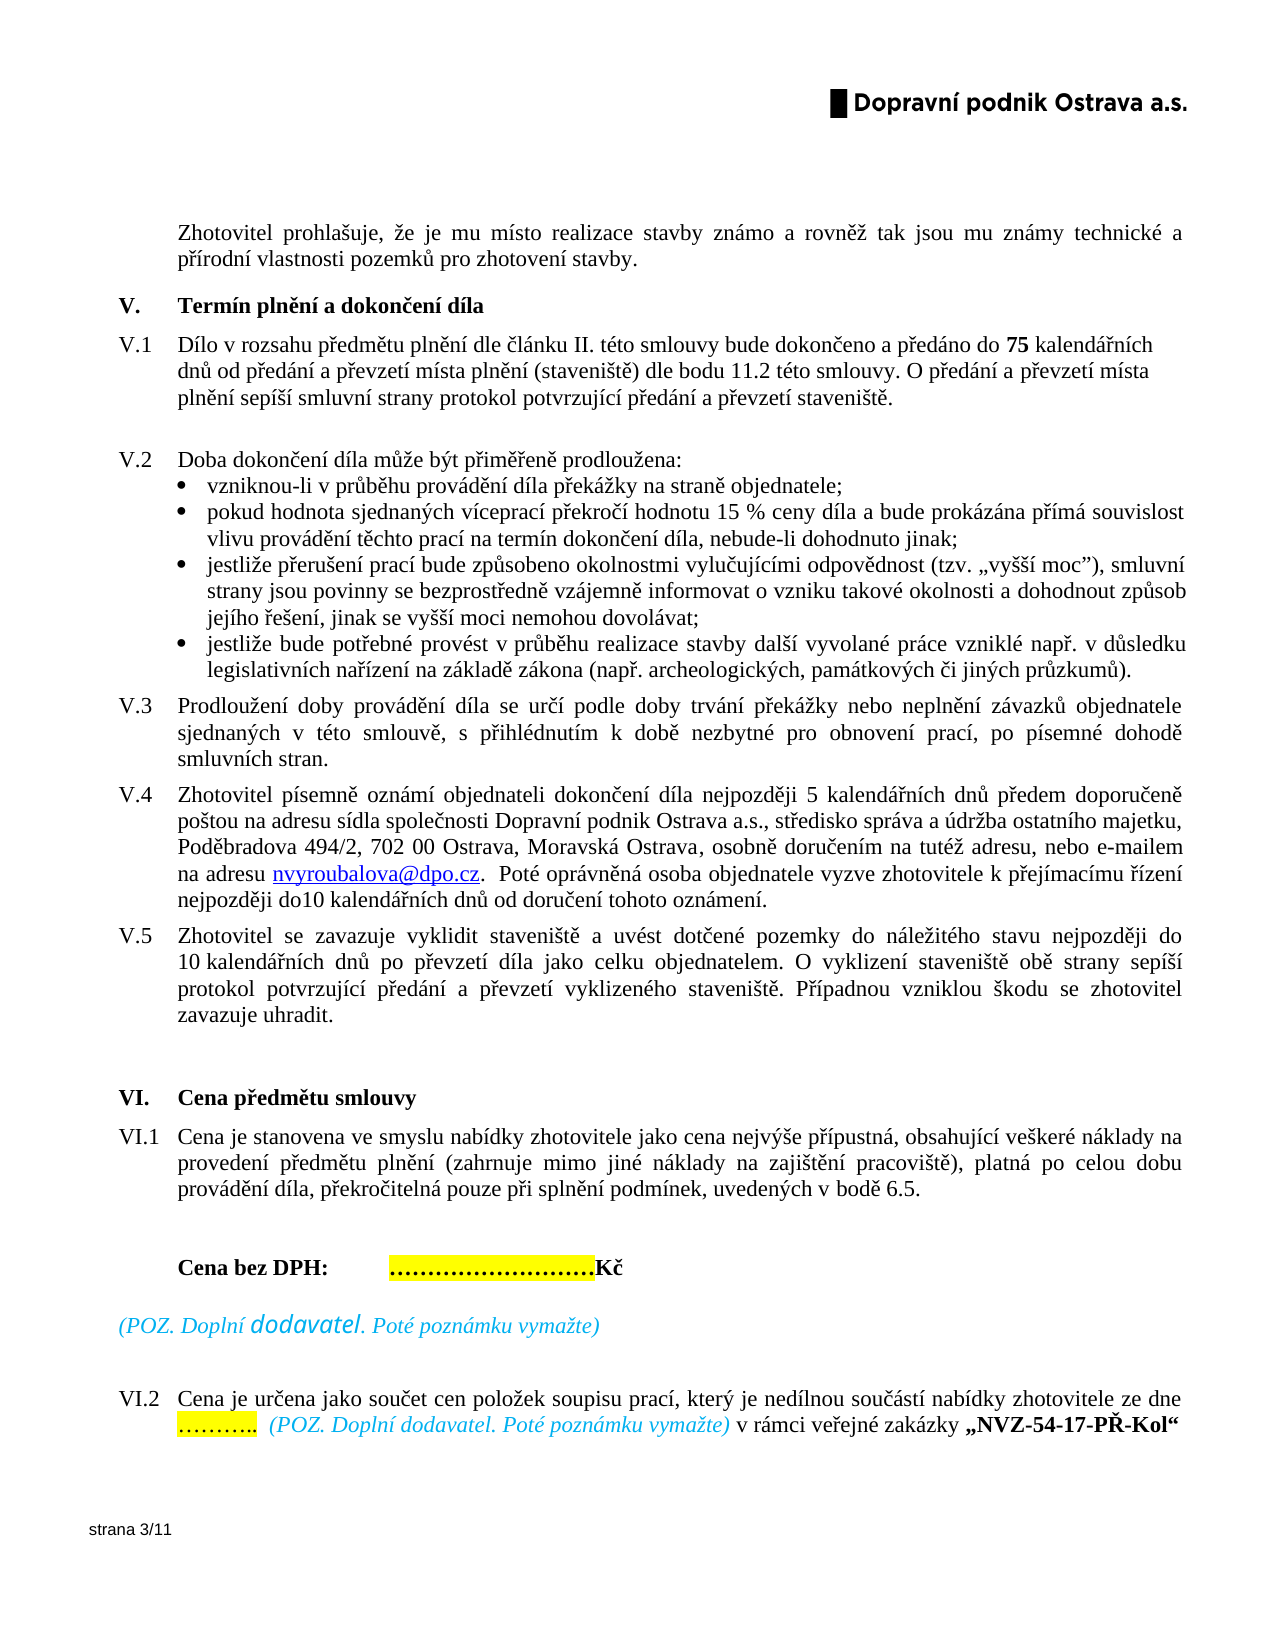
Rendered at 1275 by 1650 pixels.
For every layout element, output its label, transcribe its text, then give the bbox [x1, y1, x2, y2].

text jestliže přerušení prací bude způsobeno okolnostmi vylučujícími odpovědnost (tzv. „vyšší moc”), smluvní strany jsou povinny se bezprostředně vzájemně informovat o vzniku takové okolnosti a dohodnout způsob jejího řešení, jinak se vyšší moci nemohou dovolávat; [177, 551, 1186, 630]
text Cena bez DPH: ………………………Kč [177, 1254, 1186, 1281]
list Zhotovitel písemně oznámí objednateli dokončení díla nejpozději 5 kalendářních dnů předem doporučeně poštou na adresu sídla společnosti Dopravní podnik Ostrava a.s., středisko správa a údržba ostatního majetku, Poděbradova 494/2, 702 00 Ostrava, Moravská Ostrava, osobně doručením na tutéž adresu, nebo e-mailem na adresu nvyroubalova@dpo.cz. Poté oprávněná osoba objednatele vyzve zhotovitele k přejímacímu řízení nejpozději do10 kalendářních dnů od doručení tohoto oznámení. [118, 781, 1184, 912]
list Zhotovitel prohlašuje, že je mu místo realizace stavby známo a rovněž tak jsou mu známy technické a přírodní vlastnosti pozemků pro zhotovení stavby. [177, 218, 1184, 271]
list Dílo v rozsahu předmětu plnění dle článku II. této smlouvy bude dokončeno a předáno do 75 kalendářních dnů od předání a převzetí místa plnění (staveniště) dle bodu 11.2 této smlouvy. O předání a převzetí místa plnění sepíší smluvní strany protokol potvrzující předání a převzetí staveniště. [118, 331, 1192, 436]
text jestliže bude potřebné provést v průběhu realizace stavby další vyvolané práce vzniklé např. v důsledku legislativních nařízení na základě zákona (např. archeologických, památkových či jiných průzkumů). [177, 630, 1186, 683]
subtitle Termín plnění a dokončení díla [118, 292, 1184, 318]
list Cena je stanovena ve smyslu nabídky zhotovitele jako cena nejvýše přípustná, obsahující veškeré náklady na provedení předmětu plnění (zahrnuje mimo jiné náklady na zajištění pracoviště), platná po celou dobu provádění díla, překročitelná pouze při splnění podmínek, uvedených v bodě 6.5. [118, 1123, 1184, 1202]
text pokud hodnota sjednaných víceprací překročí hodnotu 15 % ceny díla a bude prokázána přímá souvislost vlivu provádění těchto prací na termín dokončení díla, nebude-li dohodnuto jinak; [177, 498, 1186, 551]
list Zhotovitel se zavazuje vyklidit staveniště a uvést dotčené pozemky do náležitého stavu nejpozději do 10 kalendářních dnů po převzetí díla jako celku objednatelem. O vyklizení staveniště obě strany sepíší protokol potvrzující předání a převzetí vyklizeného staveniště. Případnou vzniklou škodu se zhotovitel zavazuje uhradit. [118, 922, 1184, 1027]
list Prodloužení doby provádění díla se určí podle doby trvání překážky nebo neplnění závazků objednatele sjednaných v této smlouvě, s přihlédnutím k době nezbytné pro obnovení prací, po písemné dohodě smluvních stran. [118, 692, 1184, 771]
text vzniknou-li v průběhu provádění díla překážky na straně objednatele; [177, 472, 1186, 498]
picture [830, 89, 1187, 118]
list Cena je určena jako součet cen položek soupisu prací, který je nedílnou součástí nabídky zhotovitele ze dne ……….. (POZ. Doplní dodavatel. Poté poznámku vymažte) v rámci veřejné zakázky „NVZ-54-17-PŘ-Kol“ [118, 1385, 1184, 1437]
text (POZ. Doplní dodavatel. Poté poznámku vymažte) [118, 1307, 1186, 1341]
list Doba dokončení díla může být přiměřeně prodloužena: [118, 446, 1184, 472]
subtitle Cena předmětu smlouvy [118, 1084, 1184, 1110]
